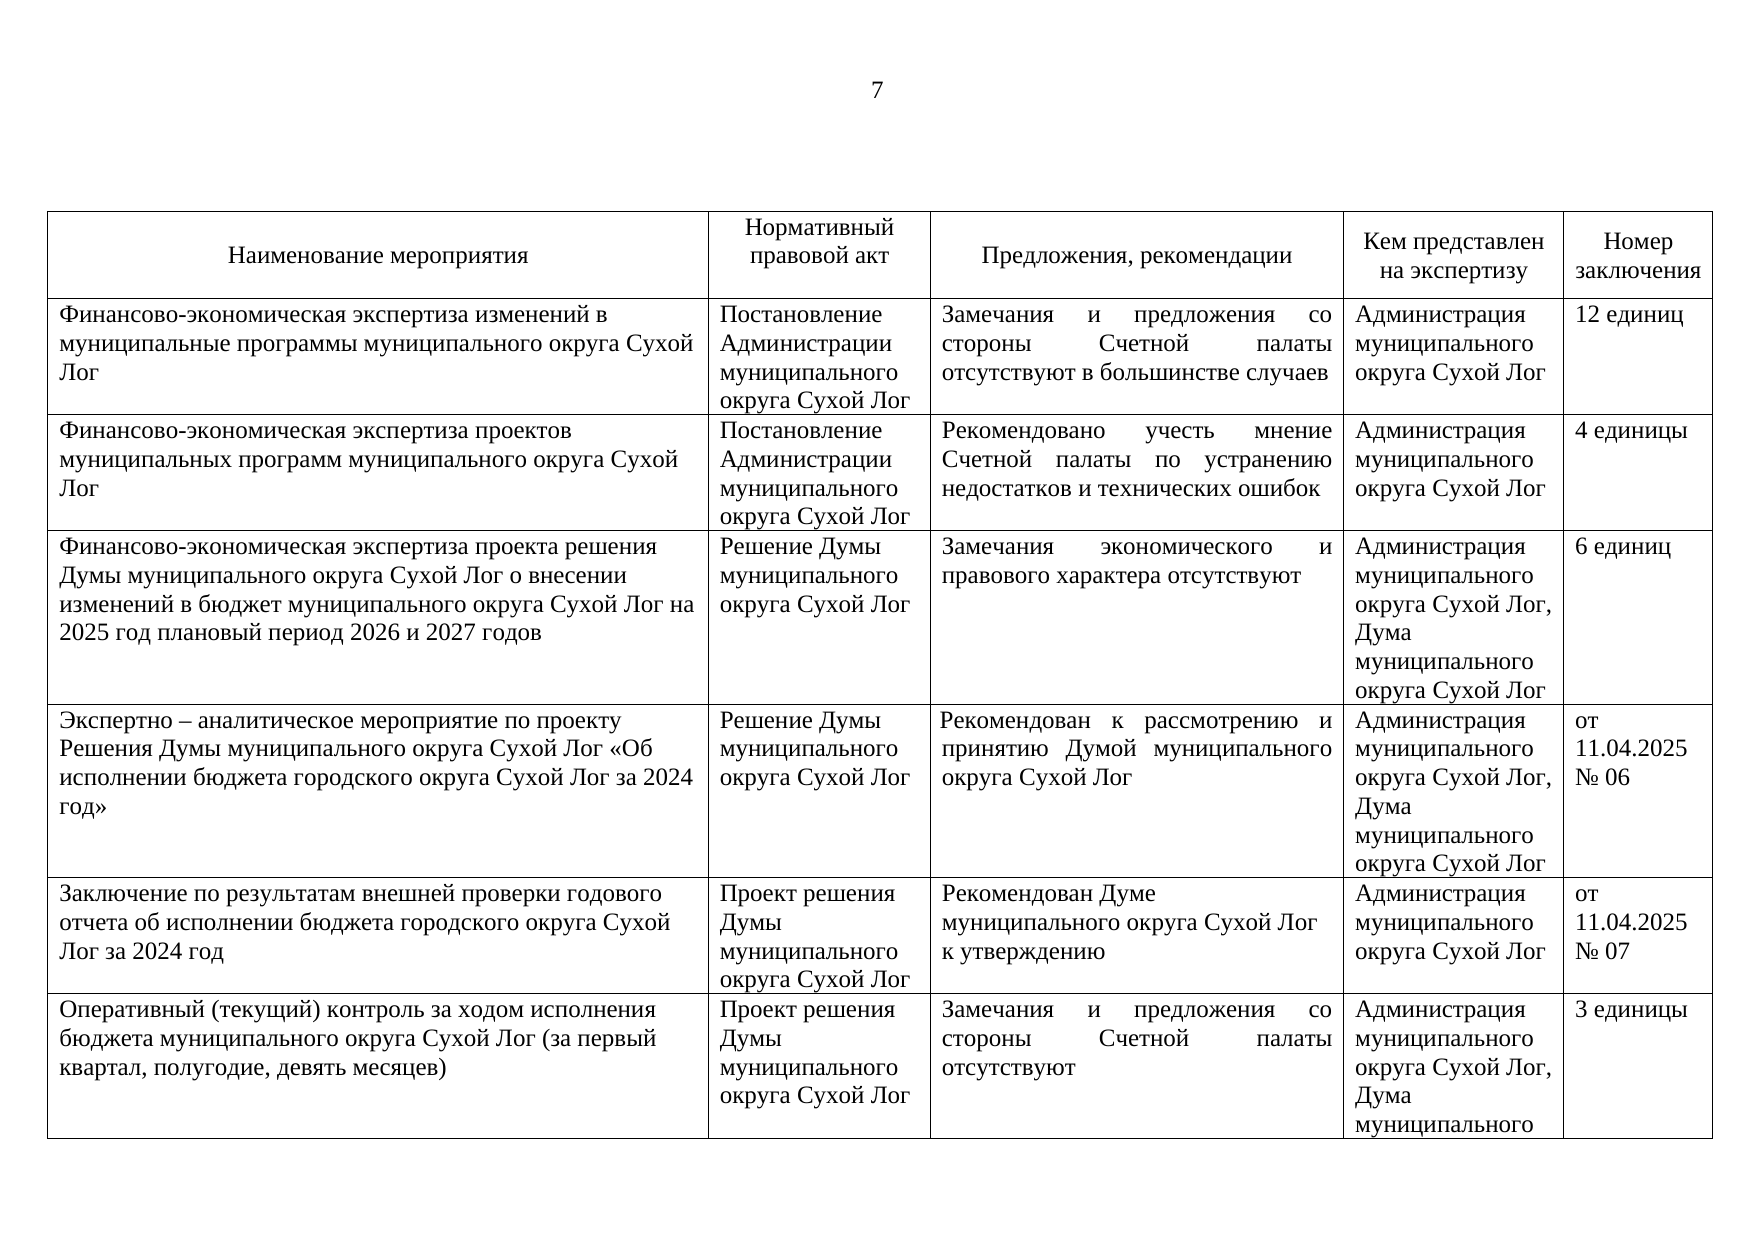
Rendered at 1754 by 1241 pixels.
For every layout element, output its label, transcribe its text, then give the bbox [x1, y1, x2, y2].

table_cell Проект решения Думы муниципального округа Сухой Лог [709, 878, 930, 993]
table_cell Постановление Администрации муниципального округа Сухой Лог [709, 299, 930, 414]
table_cell Решение Думы муниципального округа Сухой Лог [709, 705, 930, 877]
table_cell Рекомендован к рассмотрению и принятию Думой муниципального округа Сухой Лог [931, 705, 1343, 877]
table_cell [1344, 994, 1563, 1138]
table_header Предложения, рекомендации [931, 212, 1343, 298]
table_cell Финансово-экономическая экспертиза изменений в муниципальные программы муниципального округа Сухой Лог [48, 299, 708, 414]
table_cell Администрация муниципального округа Сухой Лог [1344, 878, 1563, 993]
table_cell Финансово-экономическая экспертиза проектов муниципальных программ муниципального округа Сухой Лог [48, 415, 708, 530]
table_cell 6 единиц [1564, 531, 1712, 704]
table_cell Замечания экономического и правового характера отсутствуют [931, 531, 1343, 704]
table_cell Заключение по результатам внешней проверки годового отчета об исполнении бюджета городского округа Сухой Лог за 2024 год [48, 878, 708, 993]
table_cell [931, 994, 1343, 1138]
table_cell Администрация муниципального округа Сухой Лог, Дума муниципального округа Сухой Лог [1344, 705, 1563, 877]
table_header Номер заключения [1564, 212, 1712, 298]
table_cell Рекомендовано учесть мнение Счетной палаты по устранению недостатков и технических ошибок [931, 415, 1343, 530]
table_cell Финансово-экономическая экспертиза проекта решения Думы муниципального округа Сухой Лог о внесении изменений в бюджет муниципального округа Сухой Лог на 2025 год плановый период 2026 и 2027 годов [48, 531, 708, 704]
table_cell 4 единицы [1564, 415, 1712, 530]
table_header Нормативный правовой акт [709, 212, 930, 298]
table_cell Администрация муниципального округа Сухой Лог [1344, 415, 1563, 530]
table_cell Администрация муниципального округа Сухой Лог, Дума муниципального округа Сухой Лог [1344, 531, 1563, 704]
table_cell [48, 994, 708, 1138]
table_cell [709, 994, 930, 1138]
table_cell 12 единиц [1564, 299, 1712, 414]
table_cell Рекомендован Думе муниципального округа Сухой Лог к утверждению [931, 878, 1343, 993]
table_cell Экспертно – аналитическое мероприятие по проекту Решения Думы муниципального округа Сухой Лог «Об исполнении бюджета городского округа Сухой Лог за 2024 год» [48, 705, 708, 877]
table_cell от 11.04.2025 № 06 [1564, 705, 1712, 877]
table_cell от 11.04.2025 № 07 [1564, 878, 1712, 993]
table_cell Постановление Администрации муниципального округа Сухой Лог [709, 415, 930, 530]
table_cell Замечания и предложения со стороны Счетной палаты отсутствуют в большинстве случаев [931, 299, 1343, 414]
table_header Кем представлен на экспертизу [1344, 212, 1563, 298]
table_cell 3 единицы [1564, 994, 1712, 1138]
table_cell Администрация муниципального округа Сухой Лог [1344, 299, 1563, 414]
table_cell Решение Думы муниципального округа Сухой Лог [709, 531, 930, 704]
table_header Наименование мероприятия [48, 212, 708, 298]
